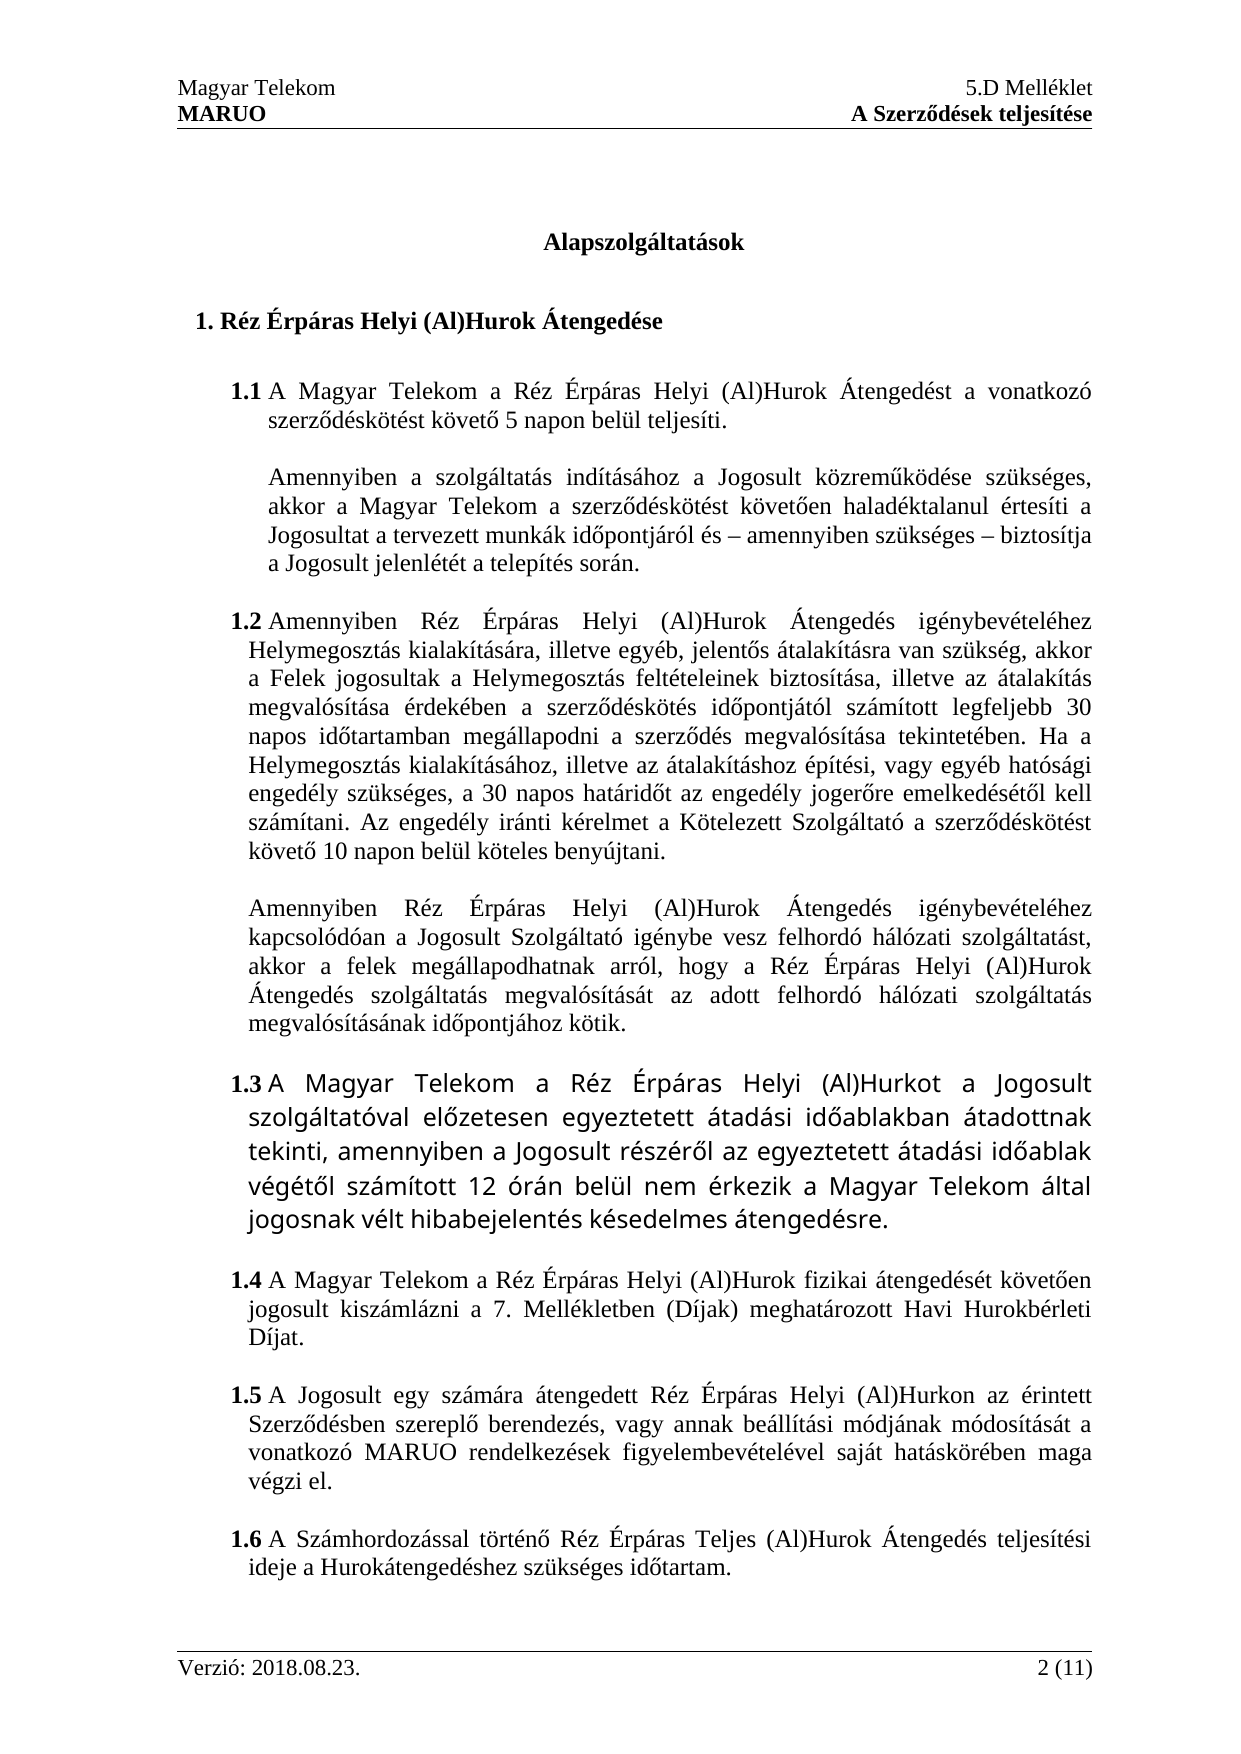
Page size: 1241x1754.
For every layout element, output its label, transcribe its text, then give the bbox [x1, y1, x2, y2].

text 1.3 A Magyar Telekom a Réz Érpáras Helyi (Al)Hurkot a Jogosult szolgáltatóval előzetesen egyeztetett átadási időablakban átadottnak tekinti, amennyiben a Jogosult részéről az egyeztetett átadási időablak végétől számított 12 órán belül nem érkezik a Magyar Telekom által jogosnak vélt hibabejelentés késedelmes átengedésre. [230, 1066, 1092, 1236]
text Amennyiben a szolgáltatás indításához a Jogosult közreműködése szükséges, akkor a Magyar Telekom a szerződéskötést követően haladéktalanul értesíti a Jogosultat a tervezett munkák időpontjáról és – amennyiben szükséges – biztosítja a Jogosult jelenlétét a telepítés során. [268, 462, 1092, 577]
text 1.2 Amennyiben Réz Érpáras Helyi (Al)Hurok Átengedés igénybevételéhez Helymegosztás kialakítására, illetve egyéb, jelentős átalakításra van szükség, akkor a Felek jogosultak a Helymegosztás feltételeinek biztosítása, illetve az átalakítás megvalósítása érdekében a szerződéskötés időpontjától számított legfeljebb 30 napos időtartamban megállapodni a szerződés megvalósítása tekintetében. Ha a Helymegosztás kialakításához, illetve az átalakításhoz építési, vagy egyéb hatósági engedély szükséges, a 30 napos határidőt az engedély jogerőre emelkedésétől kell számítani. Az engedély iránti kérelmet a Kötelezett Szolgáltató a szerződéskötést követő 10 napon belül köteles benyújtani. [230, 606, 1092, 865]
list A Magyar Telekom a Réz Érpáras Helyi (Al)Hurok Átengedést a vonatkozó szerződéskötést követő 5 napon belül teljesíti. [230, 376, 1092, 433]
subtitle 1. Réz Érpáras Helyi (Al)Hurok Átengedése [195, 306, 1092, 335]
text 1.5 A Jogosult egy számára átengedett Réz Érpáras Helyi (Al)Hurkon az érintett Szerződésben szereplő berendezés, vagy annak beállítási módjának módosítását a vonatkozó MARUO rendelkezések figyelembevételével saját hatáskörében maga végzi el. [230, 1380, 1092, 1495]
text 1.6 A Számhordozással történő Réz Érpáras Teljes (Al)Hurok Átengedés teljesítési ideje a Hurokátengedéshez szükséges időtartam. [230, 1524, 1092, 1581]
subtitle Alapszolgáltatások [195, 227, 1092, 256]
text Amennyiben Réz Érpáras Helyi (Al)Hurok Átengedés igénybevételéhez kapcsolódóan a Jogosult Szolgáltató igénybe vesz felhordó hálózati szolgáltatást, akkor a felek megállapodhatnak arról, hogy a Réz Érpáras Helyi (Al)Hurok Átengedés szolgáltatás megvalósítását az adott felhordó hálózati szolgáltatás megvalósításának időpontjához kötik. [248, 893, 1092, 1037]
text 1.4 A Magyar Telekom a Réz Érpáras Helyi (Al)Hurok fizikai átengedését követően jogosult kiszámlázni a 7. Mellékletben (Díjak) meghatározott Havi Hurokbérleti Díjat. [230, 1265, 1092, 1351]
